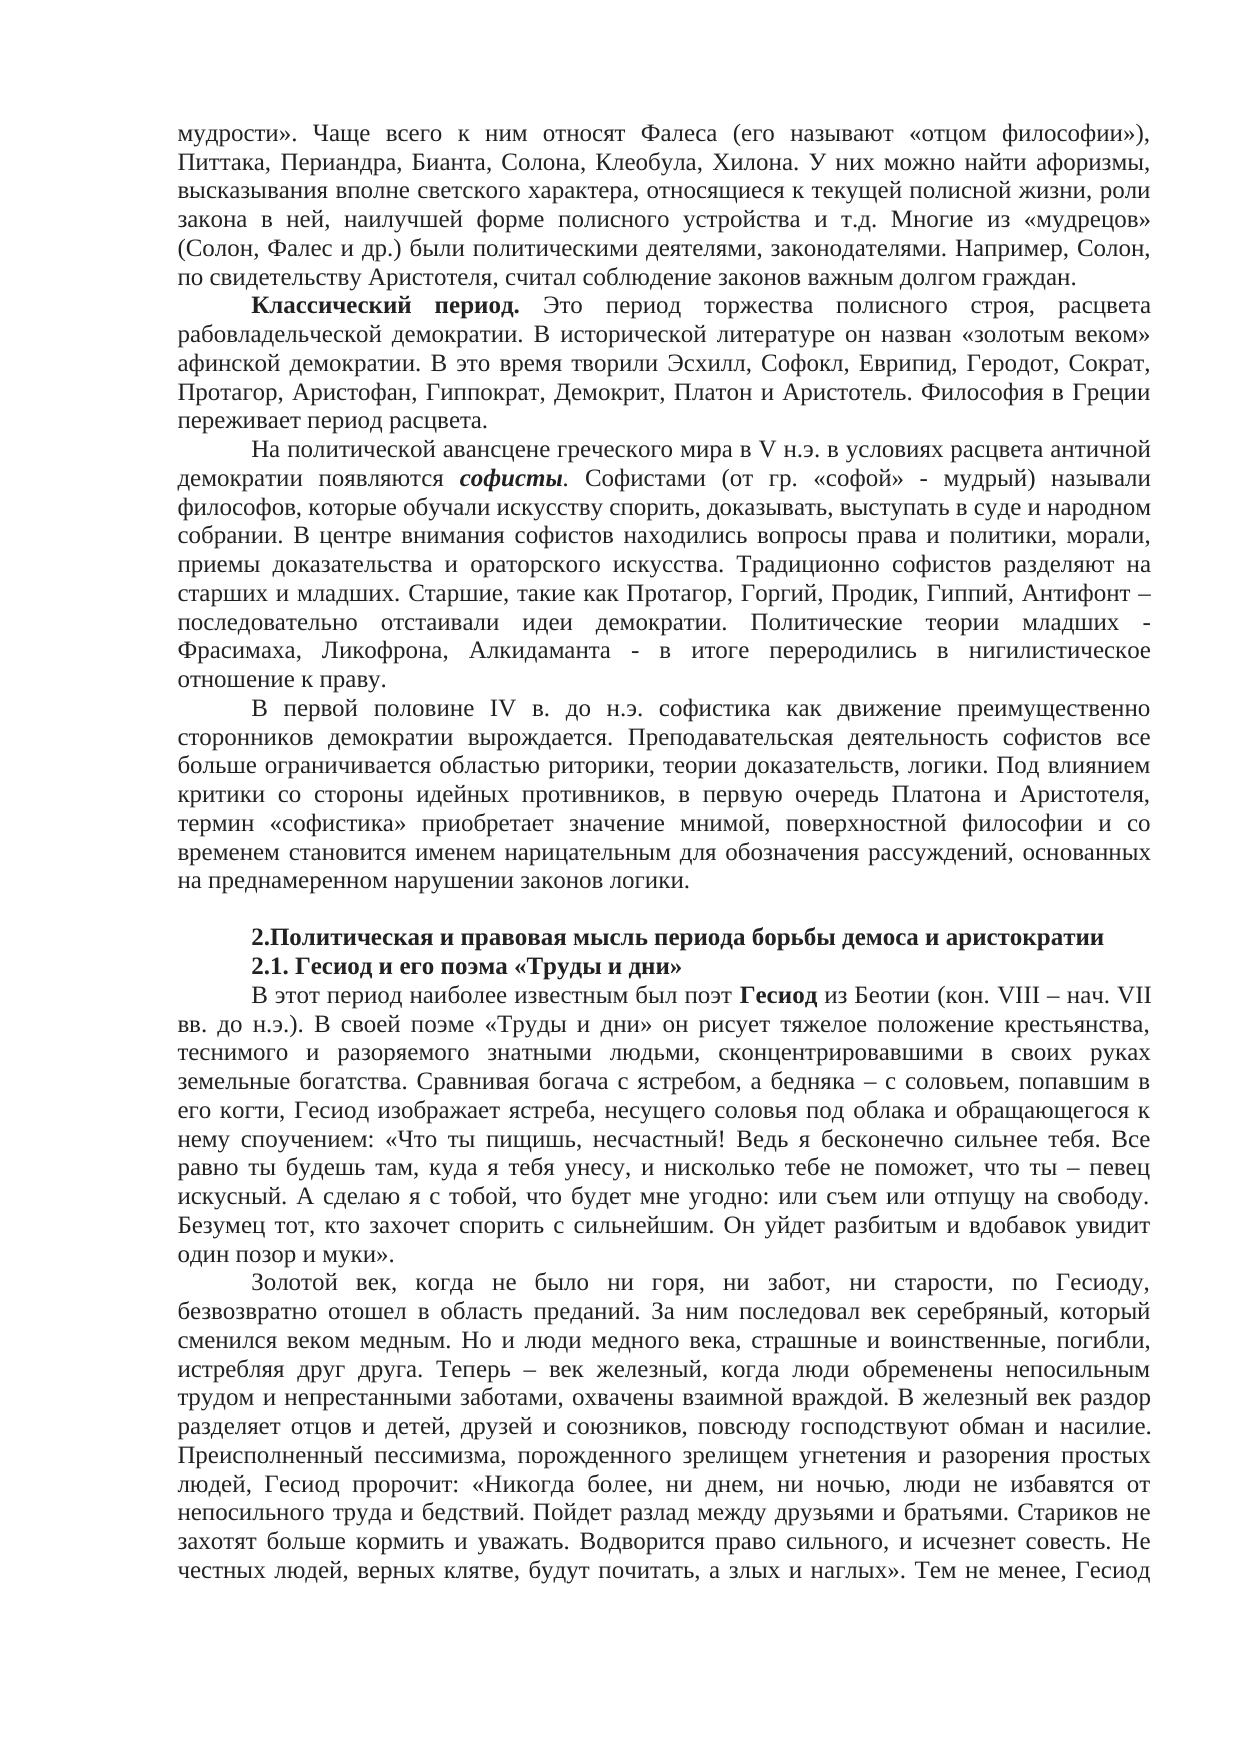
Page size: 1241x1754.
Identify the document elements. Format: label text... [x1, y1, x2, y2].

text На политической авансцене греческого мира в V н.э. в условиях расцвета античной демократии появляются софисты. Софистами (от гр. «софой» - мудрый) называли философов, которые обучали искусству спорить, доказывать, выступать в суде и народном собрании. В центре внимания софистов находились вопросы права и политики, морали, приемы доказательства и ораторского искусства. Традиционно софистов разделяют на старших и младших. Старшие, такие как Протагор, Горгий, Продик, Гиппий, Антифонт – последовательно отстаивали идеи демократии. Политические теории младших - Фрасимаха, Ликофрона, Алкидаманта - в итоге переродились в нигилистическое отношение к праву. [177, 434, 1152, 693]
text 2.1. Гесиод и его поэма «Труды и дни» [177, 951, 1152, 980]
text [177, 1267, 1152, 1584]
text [177, 118, 1152, 291]
text В первой половине IV в. до н.э. софистика как движение преимущественно сторонников демократии вырождается. Преподавательская деятельность софистов все больше ограничивается областью риторики, теории доказательств, логики. Под влиянием критики со стороны идейных противников, в первую очередь Платона и Аристотеля, термин «софистика» приобретает значение мнимой, поверхностной философии и со временем становится именем нарицательным для обозначения рассуждений, основанных на преднамеренном нарушении законов логики. [177, 693, 1152, 894]
text 2.Политическая и правовая мысль периода борьбы демоса и аристократии [177, 922, 1152, 951]
text В этот период наиболее известным был поэт Гесиод из Беотии (кон. VIII – нач. VII вв. до н.э.). В своей поэме «Труды и дни» он рисует тяжелое положение крестьянства, теснимого и разоряемого знатными людьми, сконцентрировавшими в своих руках земельные богатства. Сравнивая богача с ястребом, а бедняка – с соловьем, попавшим в его когти, Гесиод изображает ястреба, несущего соловья под облака и обращающегося к нему споучением: «Что ты пищишь, несчастный! Ведь я бесконечно сильнее тебя. Все равно ты будешь там, куда я тебя унесу, и нисколько тебе не поможет, что ты – певец искусный. А сделаю я с тобой, что будет мне угодно: или съем или отпущу на свободу. Безумец тот, кто захочет спорить с сильнейшим. Он уйдет разбитым и вдобавок увидит один позор и муки». [177, 980, 1152, 1267]
text Классический период. Это период торжества полисного строя, расцвета рабовладельческой демократии. В исторической литературе он назван «золотым веком» афинской демократии. В это время творили Эсхилл, Софокл, Еврипид, Геродот, Сократ, Протагор, Аристофан, Гиппократ, Демокрит, Платон и Аристотель. Философия в Греции переживает период расцвета. [177, 291, 1152, 434]
